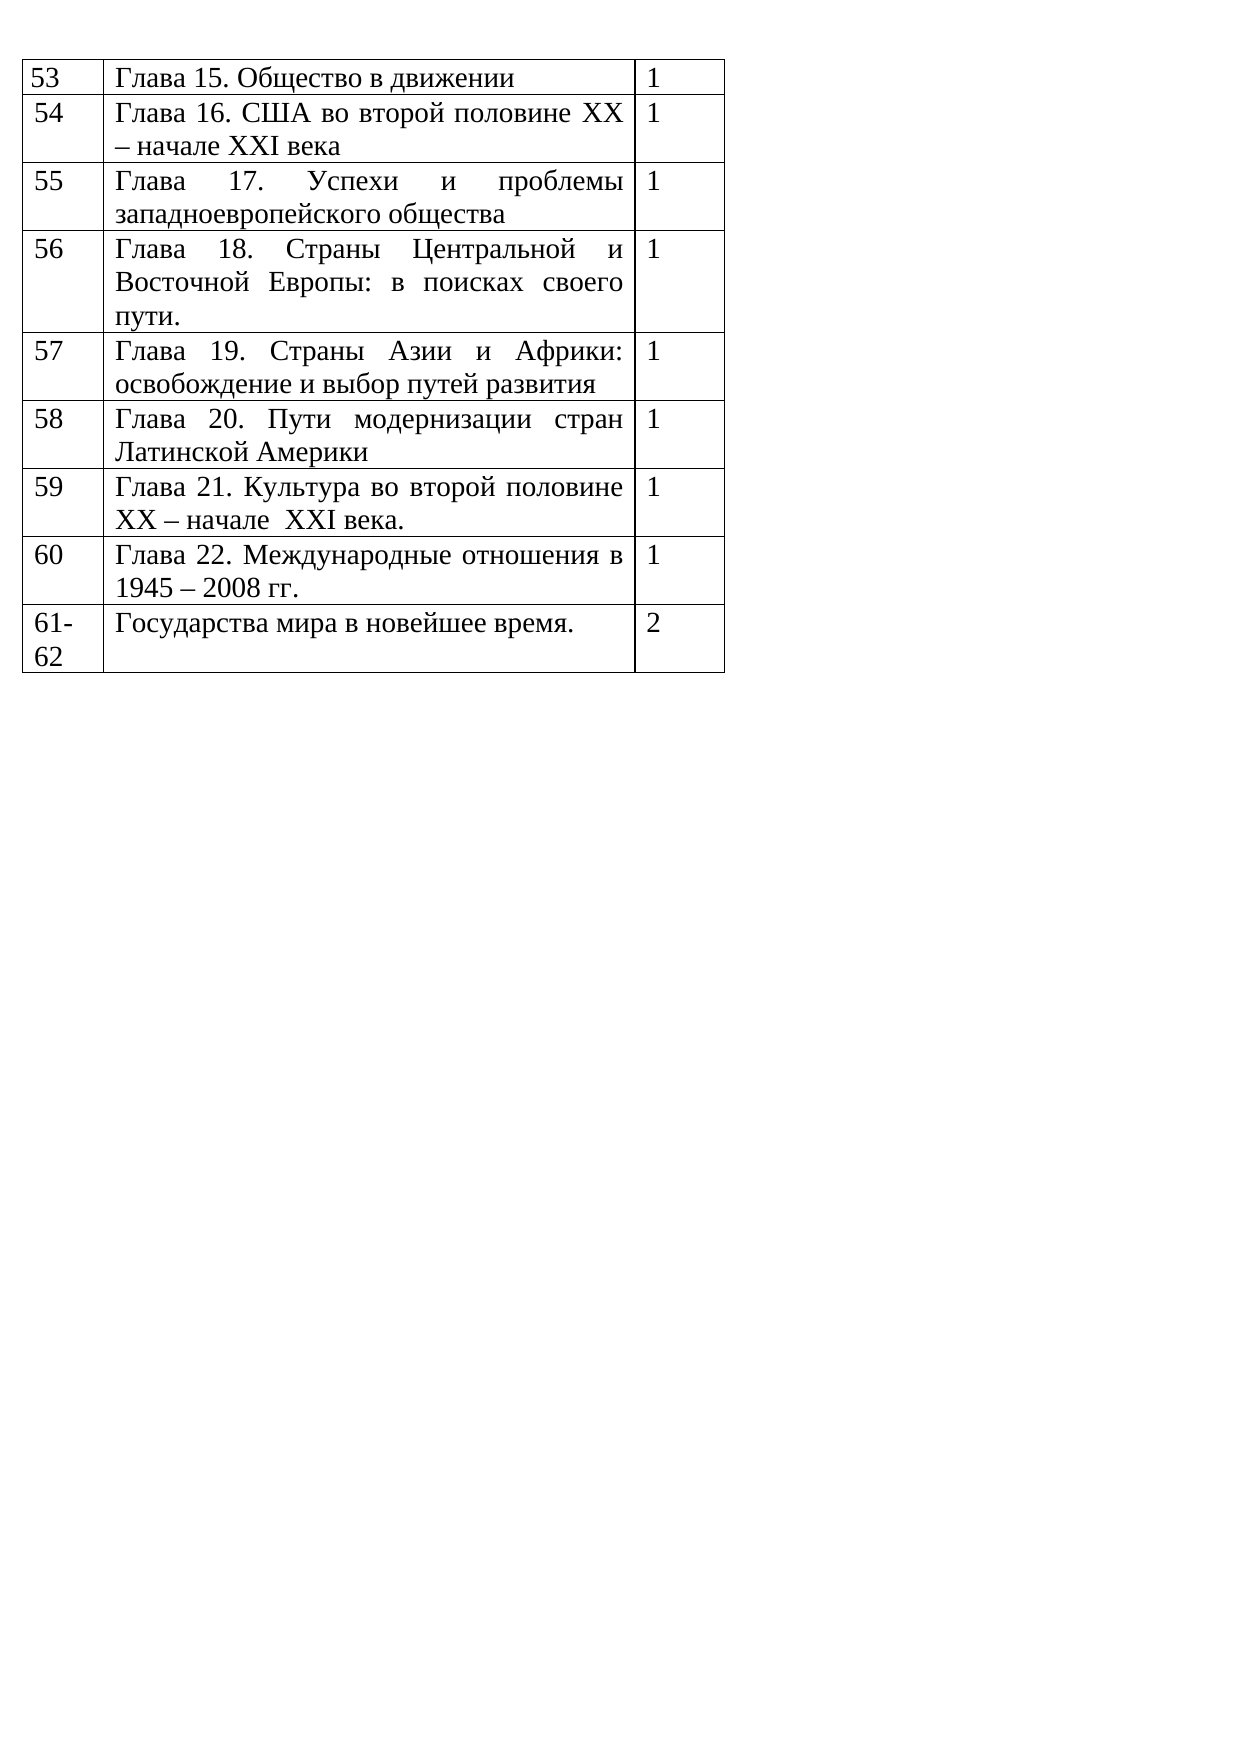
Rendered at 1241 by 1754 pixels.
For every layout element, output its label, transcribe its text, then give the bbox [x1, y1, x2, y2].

table_cell Глава 15. Общество в движении [104, 60, 634, 94]
table_cell Глава 19. Страны Азии и Африки: освобождение и выбор путей развития [104, 333, 634, 400]
table_cell 1 [636, 333, 724, 400]
table_cell 58 [23, 401, 103, 468]
table_cell 56 [23, 231, 103, 332]
table_cell Глава 16. США во второй половине XX – начале XXI века [104, 95, 634, 162]
table_cell Глава 21. Культура во второй половине XX – начале XXI века. [104, 469, 634, 536]
table_cell Глава 22. Международные отношения в 1945 – 2008 гг. [104, 537, 634, 604]
table_cell 1 [636, 469, 724, 536]
table_cell 61-62 [23, 605, 103, 672]
table_cell 54 [23, 95, 103, 162]
table_cell 1 [636, 163, 724, 230]
table_cell 1 [636, 401, 724, 468]
table_cell Государства мира в новейшее время. [104, 605, 634, 672]
table_cell 1 [636, 95, 724, 162]
table_cell 55 [23, 163, 103, 230]
table_cell 57 [23, 333, 103, 400]
table_cell 1 [636, 231, 724, 332]
table_cell 1 [636, 537, 724, 604]
table_cell 60 [23, 537, 103, 604]
table_cell Глава 20. Пути модернизации стран Латинской Америки [104, 401, 634, 468]
table_cell 53 [23, 60, 103, 94]
table_cell Глава 18. Страны Центральной и Восточной Европы: в поисках своего пути. [104, 231, 634, 332]
table_cell Глава 17. Успехи и проблемы западноевропейского общества [104, 163, 634, 230]
table_cell 59 [23, 469, 103, 536]
table_cell 1 [636, 60, 724, 94]
table_cell 2 [636, 605, 724, 672]
